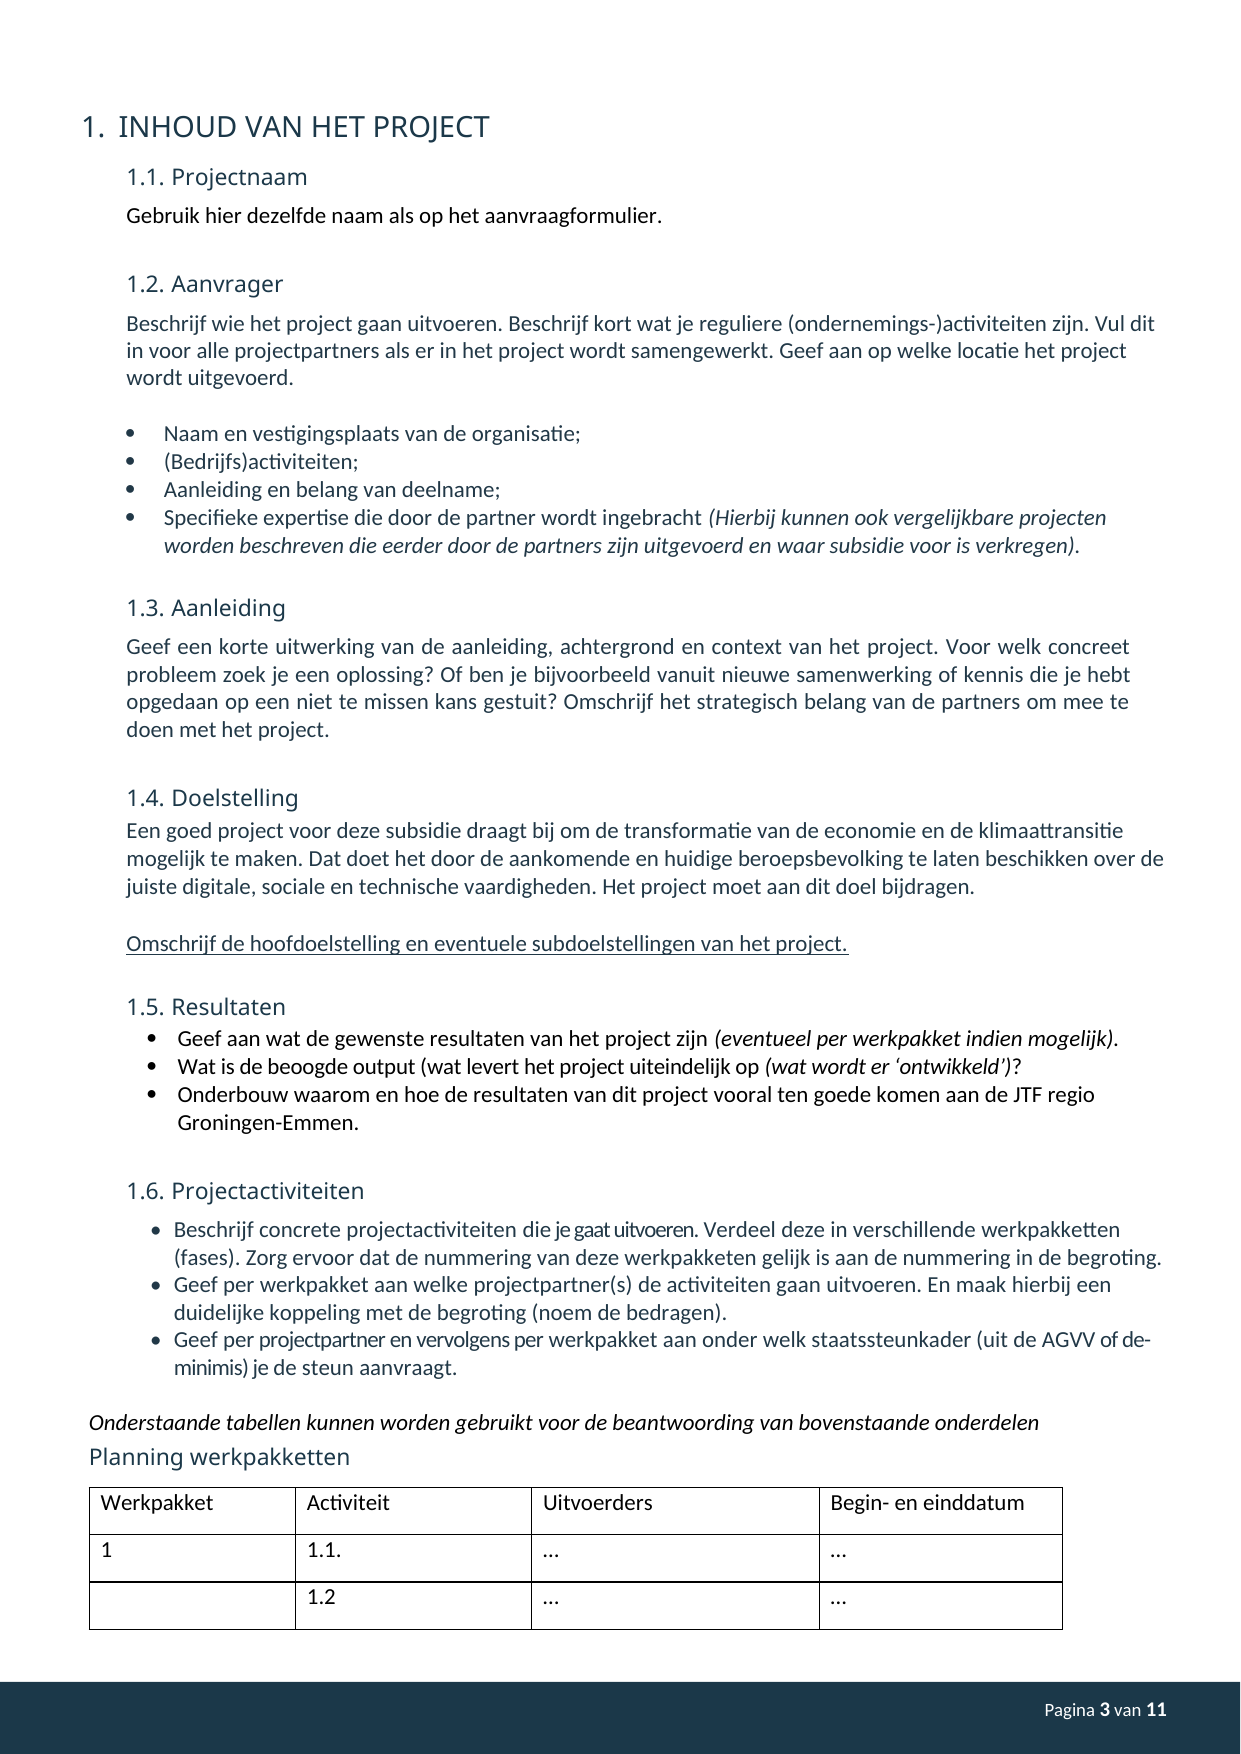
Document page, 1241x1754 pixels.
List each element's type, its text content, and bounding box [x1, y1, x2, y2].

text Een goed project voor deze subsidie draagt bij om de transformatie van de economie en de klimaattransitie mogelijk te maken. Dat doet het door de aankomende en huidige beroepsbevolking te laten beschikken over de juiste digitale, sociale en technische vaardigheden. Het project moet aan dit doel bijdragen. [126, 816, 1167, 900]
text Beschrijf wie het project gaan uitvoeren. Beschrijf kort wat je reguliere (ondernemings-)activiteiten zijn. Vul dit in voor alle projectpartners als er in het project wordt samengewerkt. Geef aan op welke locatie het project wordt uitgevoerd. [126, 309, 1168, 392]
subtitle Planning werkpakketten [89, 1441, 1167, 1472]
table_cell [90, 1583, 295, 1629]
text Omschrijf de hoofdoelstelling en eventuele subdoelstellingen van het project. [126, 929, 1167, 957]
table_cell … [532, 1535, 819, 1581]
table_cell … [820, 1535, 1062, 1581]
table_cell [296, 1535, 531, 1581]
list Beschrijf concrete projectactiviteiten die je gaat uitvoeren. Verdeel deze in verschillende werkpakketten (fases). Zorg ervoor dat de nummering van deze werkpakketen gelijk is aan de nummering in de begroting. [150, 1216, 1168, 1271]
text Onderstaande tabellen kunnen worden gebruikt voor de beantwoording van bovenstaande onderdelen [89, 1408, 1167, 1436]
subtitle Aanvrager [126, 268, 1167, 299]
subtitle Resultaten [126, 990, 1167, 1022]
text Geef een korte uitwerking van de aanleiding, achtergrond en context van het project. Voor welk concreet probleem zoek je een oplossing? Of ben je bijvoorbeeld vanuit nieuwe samenwerking of kennis die je hebt opgedaan op een niet te missen kans gestuit? Omschrijf het strategisch belang van de partners om mee te doen met het project. [126, 633, 1131, 743]
list Naam en vestigingsplaats van de organisatie; [126, 419, 1167, 447]
subtitle Aanleiding [126, 592, 1167, 623]
table_cell … [820, 1583, 1062, 1629]
list Wat is de beoogde output (wat levert het project uiteindelijk op (wat wordt er ‘ontwikkeld’)? [148, 1052, 1167, 1080]
table_header Werkpakket [90, 1488, 295, 1534]
table_header Uitvoerders [532, 1488, 819, 1534]
list Geef per werkpakket aan welke projectpartner(s) de activiteiten gaan uitvoeren. En maak hierbij een duidelijke koppeling met de begroting (noem de bedragen). [150, 1271, 1168, 1326]
table_cell 1 [90, 1535, 295, 1581]
list (Bedrijfs)activiteiten; [126, 447, 1167, 475]
table_cell … [532, 1583, 819, 1629]
table_header Begin- en einddatum [820, 1488, 1062, 1534]
subtitle Projectactiviteiten [126, 1175, 1167, 1206]
list Geef aan wat de gewenste resultaten van het project zijn (eventueel per werkpakket indien mogelijk). [148, 1024, 1167, 1052]
list Geef per projectpartner en vervolgens per werkpakket aan onder welk staatssteunkader (uit de AGVV of de-minimis) je de steun aanvraagt. [150, 1326, 1168, 1408]
subtitle Projectnaam [126, 161, 1167, 192]
subtitle Doelstelling [126, 781, 1167, 813]
list Aanleiding en belang van deelname; [126, 475, 1167, 503]
list Specifieke expertise die door de partner wordt ingebracht (Hierbij kunnen ook vergelijkbare projecten worden beschreven die eerder door de partners zijn uitgevoerd en waar subsidie voor is verkregen). [126, 503, 1167, 559]
list Onderbouw waarom en hoe de resultaten van dit project vooral ten goede komen aan de JTF regio Groningen-Emmen. [148, 1080, 1167, 1136]
subtitle Inhoud van het project [81, 106, 1167, 146]
table_header Activiteit [296, 1488, 531, 1534]
text Gebruik hier dezelfde naam als op het aanvraagformulier. [126, 202, 1167, 229]
table_cell 1.2 [296, 1583, 531, 1629]
